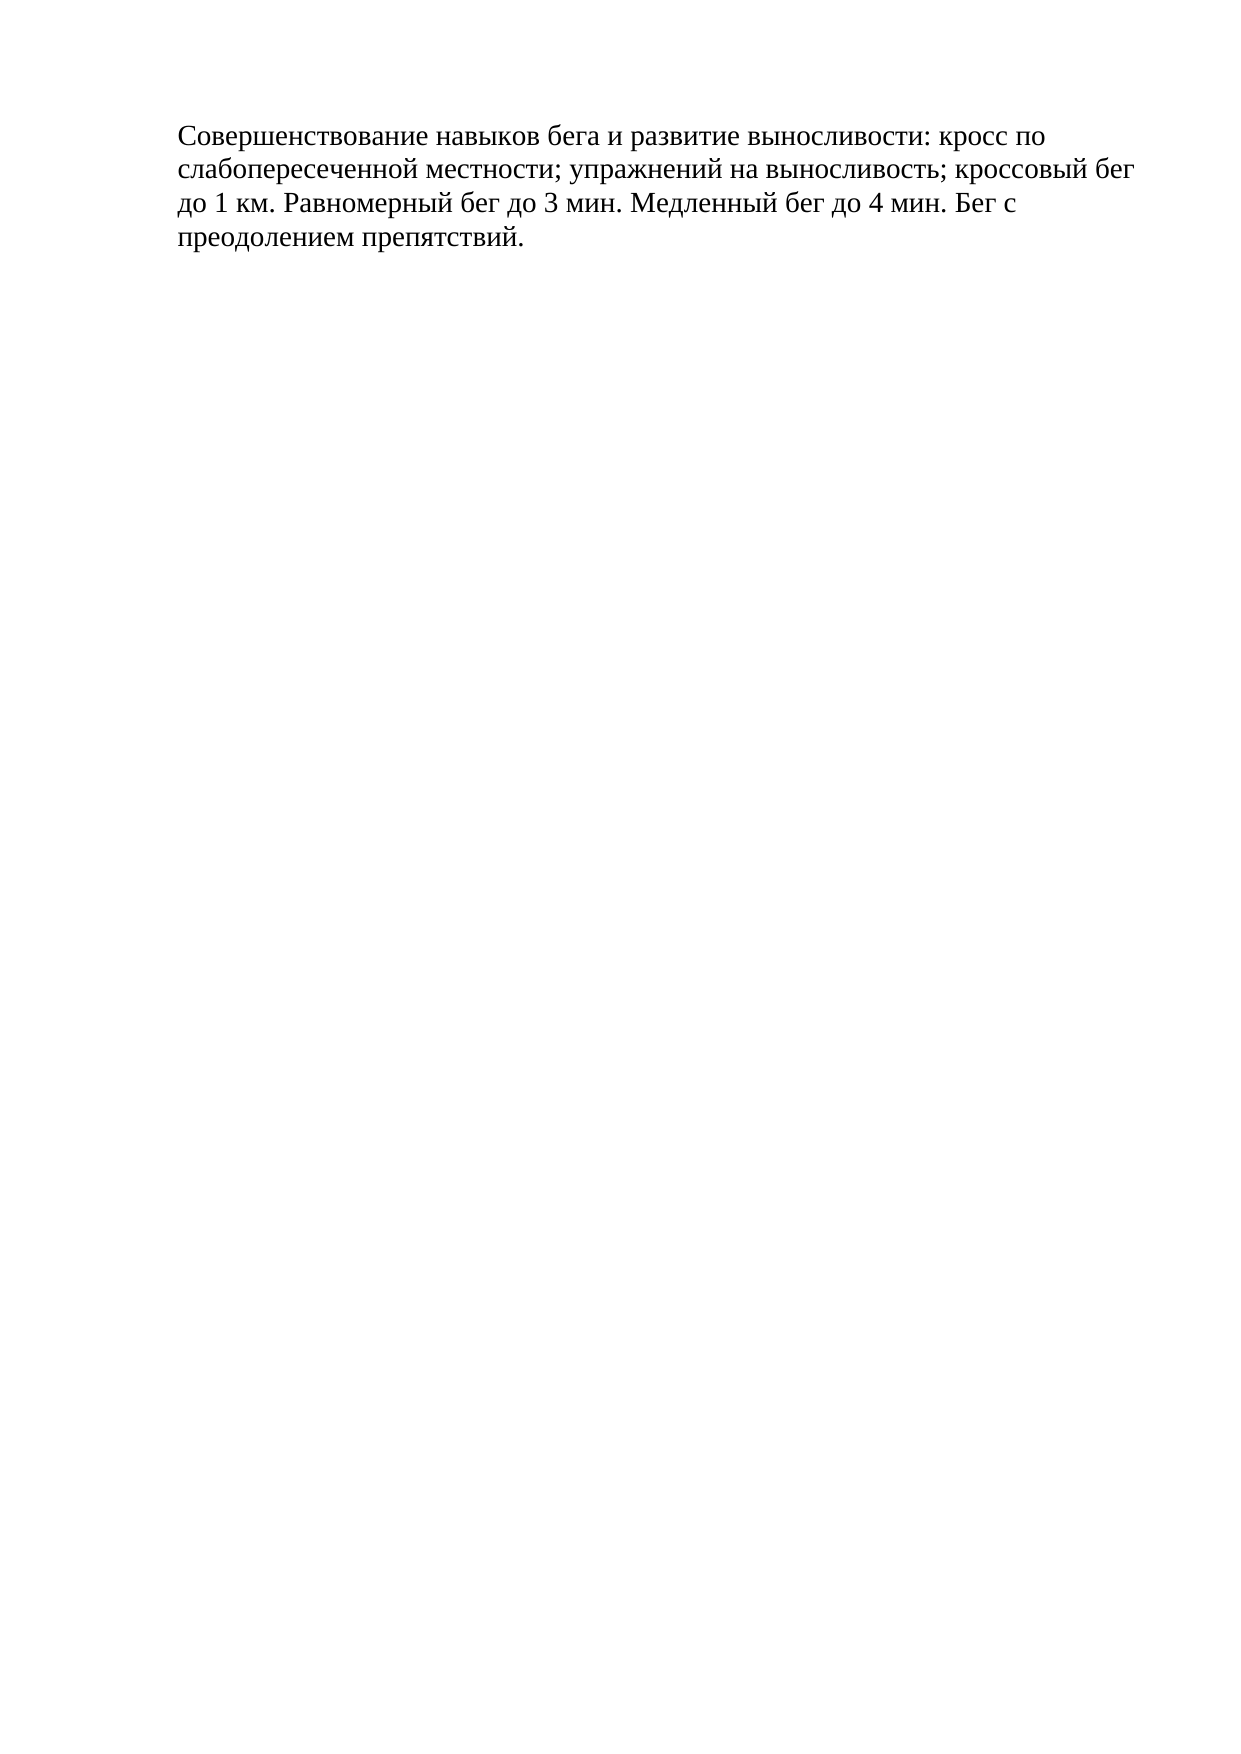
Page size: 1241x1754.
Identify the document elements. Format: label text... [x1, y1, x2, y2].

text Совершенствование навыков бега и развитие выносливости: кросс по слабопересеченной местности; упражнений на выносливость; кроссовый бег до 1 км. Равномерный бег до 3 мин. Медленный бег до 4 мин. Бег с преодолением препятствий. [177, 118, 1152, 252]
